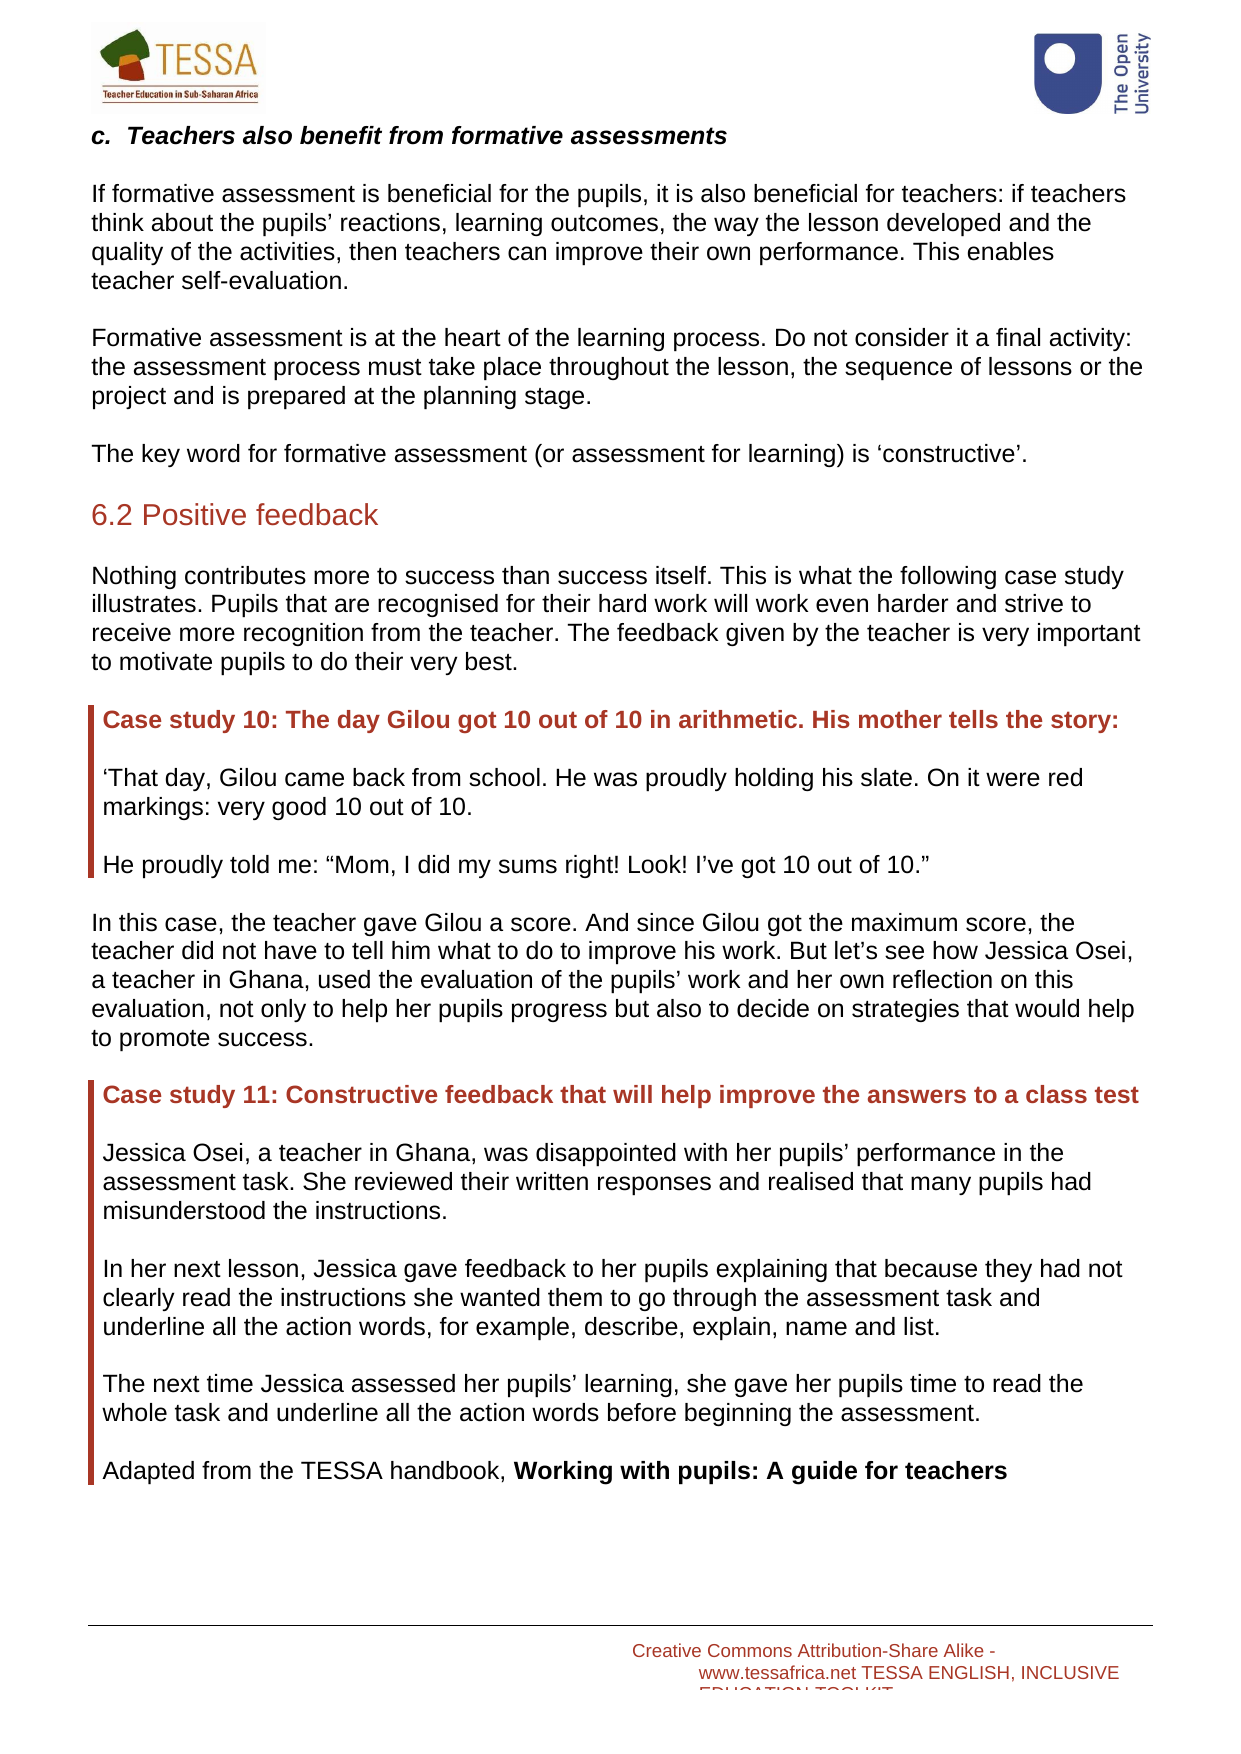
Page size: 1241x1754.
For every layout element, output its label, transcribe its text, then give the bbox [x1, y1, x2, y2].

text Jessica Osei, a teacher in Ghana, was disappointed with her pupils’ performance in the assessment task. She reviewed their written responses and realised that many pupils had misunderstood the instructions. [102, 1138, 1095, 1225]
text Formative assessment is at the heart of the learning process. Do not consider it a final activity: the assessment process must take place throughout the lesson, the sequence of lessons or the project and is prepared at the planning stage. [91, 323, 1146, 410]
text Adapted from the TESSA handbook, Working with pupils: A guide for teachers [102, 1456, 1182, 1485]
text Nothing contributes more to success than success itself. This is what the following case study illustrates. Pupils that are recognised for their hard work will work even harder and strive to receive more recognition from the teacher. The feedback given by the teacher is very important to motivate pupils to do their very best. [91, 561, 1143, 676]
text quality of the activities, then teachers can improve their own performance. This enables teacher self-evaluation. [91, 237, 1145, 294]
subtitle Teachers also benefit from formative assessments [91, 121, 1182, 150]
subtitle Case study 10: The day Gilou got 10 out of 10 in arithmetic. His mother tells the story: [102, 705, 1182, 734]
text The next time Jessica assessed her pupils’ learning, she gave her pupils time to read the whole task and underline all the action words before beginning the assessment. [102, 1369, 1086, 1427]
picture [91, 22, 267, 114]
text ‘That day, Gilou came back from school. He was proudly holding his slate. On it were red markings: very good 10 out of 10. [102, 763, 1086, 820]
picture [1034, 33, 1151, 114]
text He proudly told me: “Mom, I did my sums right! Look! I’ve got 10 out of 10.” [102, 849, 1182, 878]
text The key word for formative assessment (or assessment for learning) is ‘constructive’. [91, 439, 1182, 468]
text In her next lesson, Jessica gave feedback to her pupils explaining that because they had not clearly read the instructions she wanted them to go through the assessment task and underline all the action words, for example, describe, explain, name and list. [102, 1254, 1125, 1340]
subtitle Positive feedback [91, 497, 1182, 532]
text In this case, the teacher gave Gilou a score. And since Gilou got the maximum score, the teacher did not have to tell him what to do to improve his work. But let’s see how Jessica Osei, a teacher in Ghana, used the evaluation of the pupils’ work and her own reflection on this evaluation, not only to help her pupils progress but also to decide on strategies that would help to promote success. [91, 908, 1138, 1051]
text If formative assessment is beneficial for the pupils, it is also beneficial for teachers: if teachers think about the pupils’ reactions, learning outcomes, the way the lesson developed and the [91, 179, 1129, 237]
subtitle Case study 11: Constructive feedback that will help improve the answers to a class test [102, 1080, 1182, 1109]
